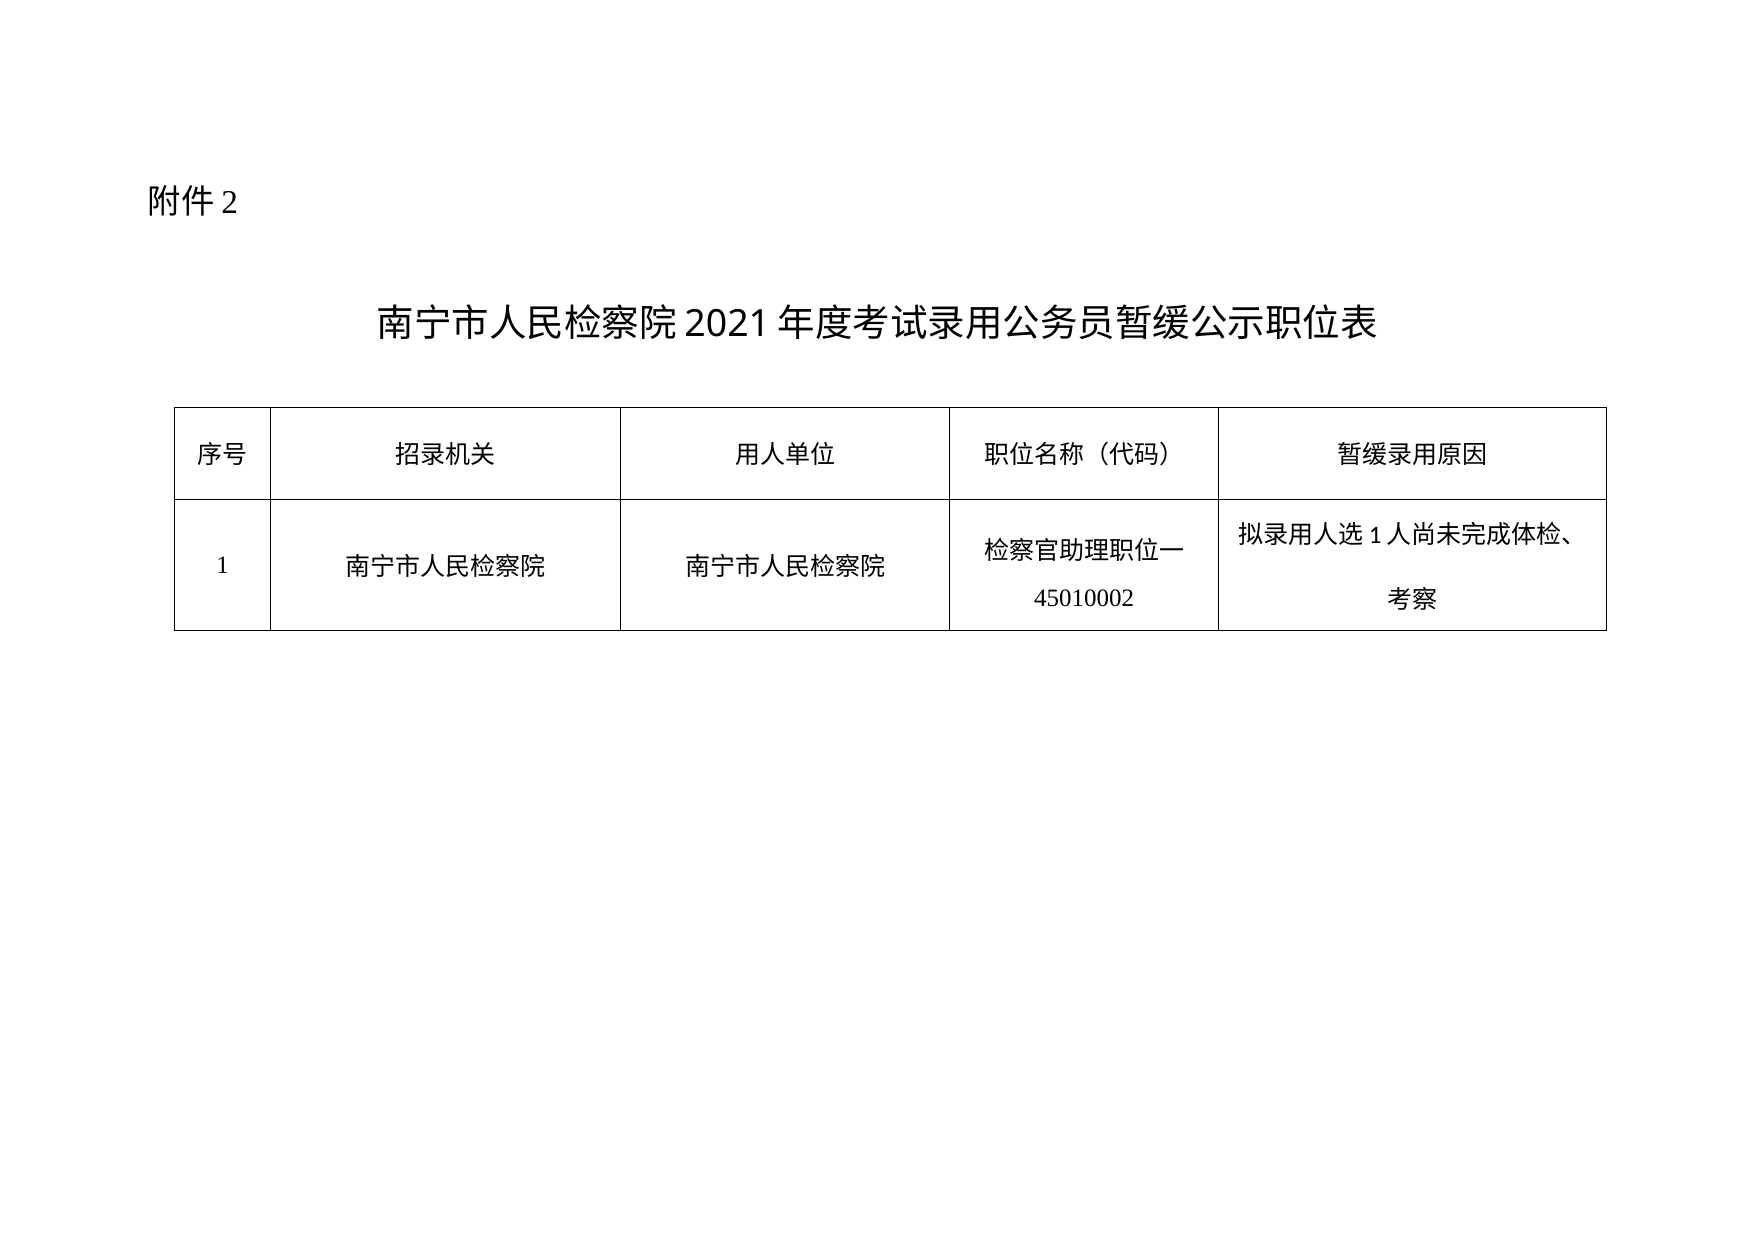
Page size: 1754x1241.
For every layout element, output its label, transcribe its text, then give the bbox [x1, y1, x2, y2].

table_cell 1 [175, 500, 270, 630]
table_header 职位名称（代码） [950, 408, 1218, 499]
text 南宁市人民检察院2021年度考试录用公务员暂缓公示职位表 [148, 290, 1606, 348]
table_cell 检察官助理职位一 45010002 [950, 500, 1218, 630]
text 附件2 [148, 167, 1606, 232]
table_header 暂缓录用原因 [1219, 408, 1606, 499]
table_header 用人单位 [621, 408, 949, 499]
table_cell 拟录用人选1人尚未完成体检、考察 [1219, 500, 1606, 630]
table_header 序号 [175, 408, 270, 499]
table_cell 南宁市人民检察院 [621, 500, 949, 630]
table_cell 南宁市人民检察院 [271, 500, 620, 630]
table_header 招录机关 [271, 408, 620, 499]
